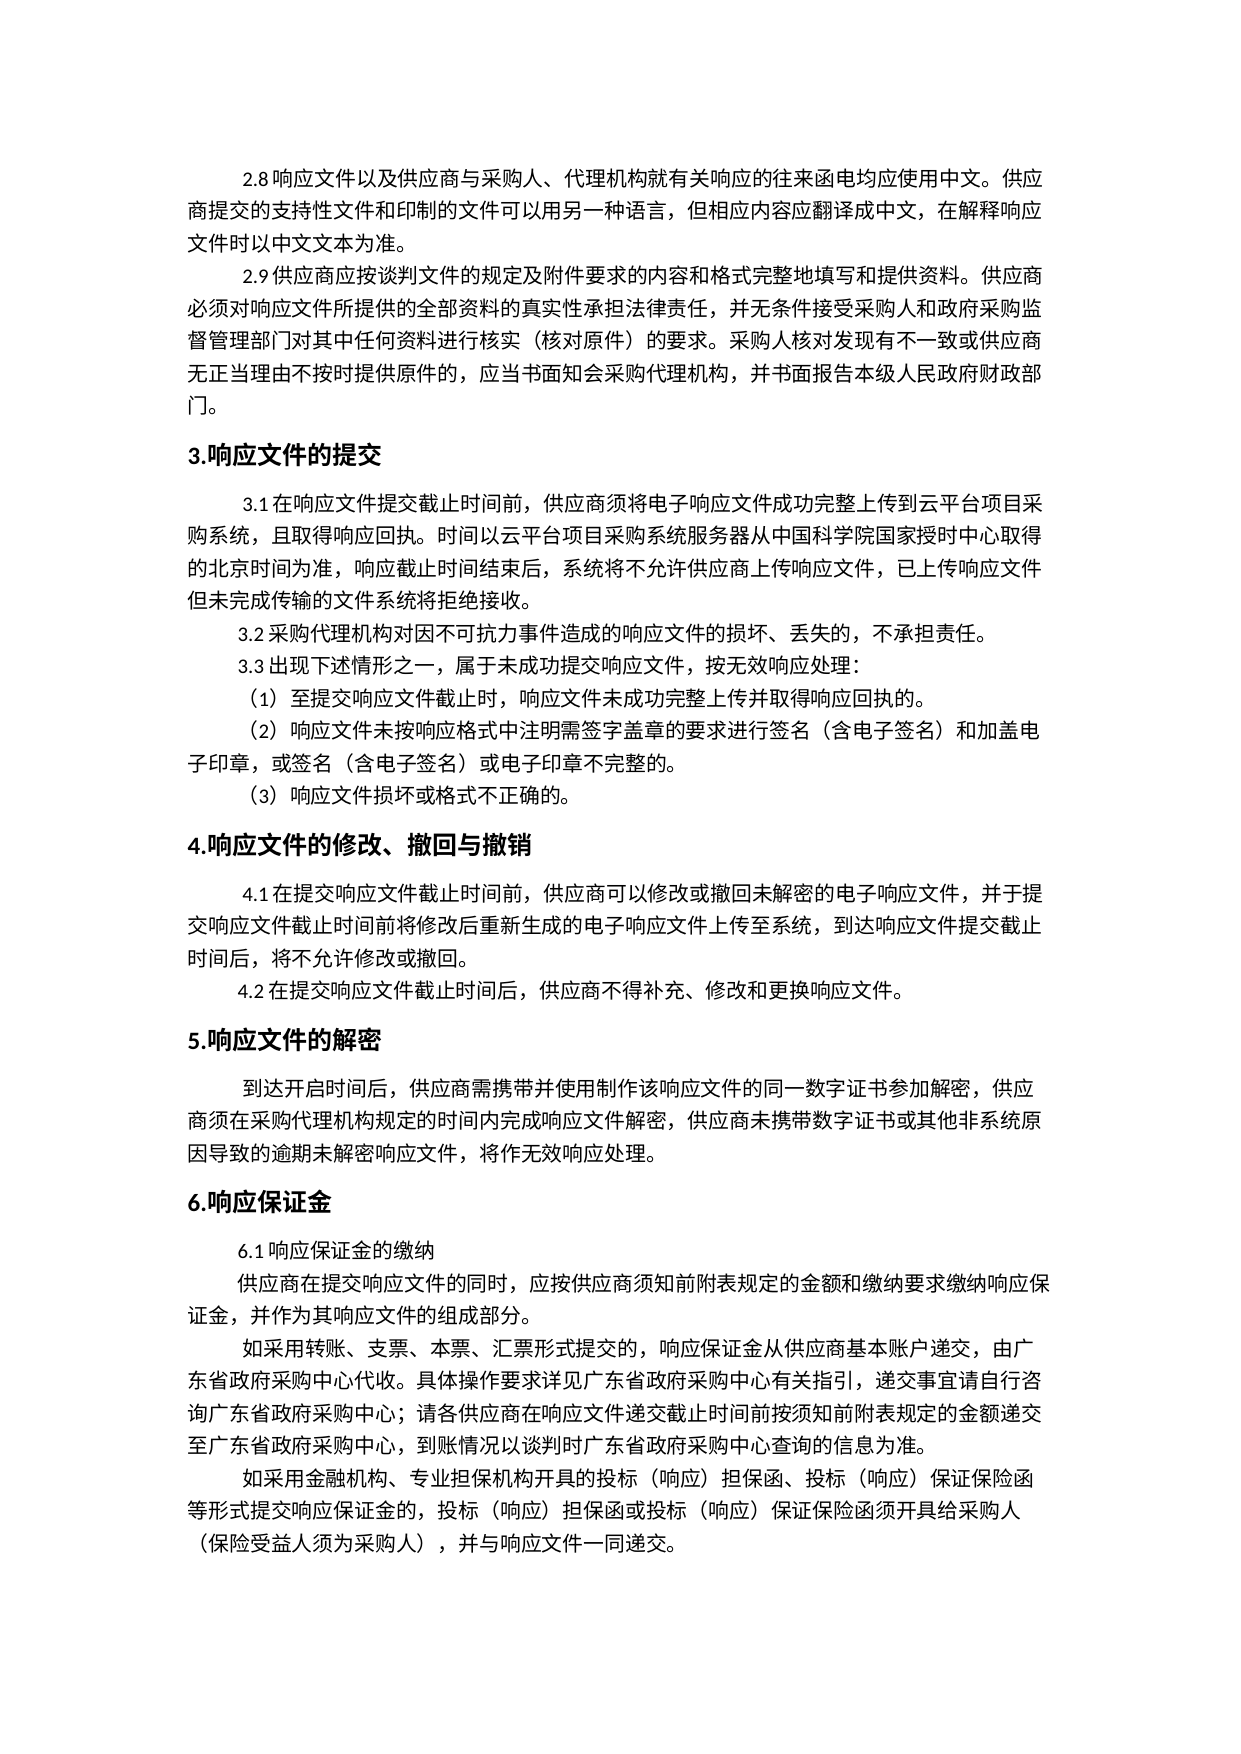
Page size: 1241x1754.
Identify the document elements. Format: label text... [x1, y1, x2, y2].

text 5.响应文件的解密 [187, 1007, 1053, 1072]
text 2.9供应商应按谈判文件的规定及附件要求的内容和格式完整地填写和提供资料。供应商必须对响应文件所提供的全部资料的真实性承担法律责任，并无条件接受采购人和政府采购监督管理部门对其中任何资料进行核实（核对原件）的要求。采购人核对发现有不一致或供应商无正当理由不按时提供原件的，应当书面知会采购代理机构，并书面报告本级人民政府财政部门。 [187, 259, 1053, 422]
text 供应商在提交响应文件的同时，应按供应商须知前附表规定的金额和缴纳要求缴纳响应保证金，并作为其响应文件的组成部分。 [187, 1267, 1053, 1332]
text （1）至提交响应文件截止时，响应文件未成功完整上传并取得响应回执的。 [187, 682, 1053, 714]
text 如采用转账、支票、本票、汇票形式提交的，响应保证金从供应商基本账户递交，由广东省政府采购中心代收。具体操作要求详见广东省政府采购中心有关指引，递交事宜请自行咨询广东省政府采购中心；请各供应商在响应文件递交截止时间前按须知前附表规定的金额递交至广东省政府采购中心，到账情况以谈判时广东省政府采购中心查询的信息为准。 [187, 1332, 1053, 1462]
text 4.响应文件的修改、撤回与撤销 [187, 812, 1053, 877]
text 到达开启时间后，供应商需携带并使用制作该响应文件的同一数字证书参加解密，供应商须在采购代理机构规定的时间内完成响应文件解密，供应商未携带数字证书或其他非系统原因导致的逾期未解密响应文件，将作无效响应处理。 [187, 1072, 1053, 1169]
text 3.3出现下述情形之一，属于未成功提交响应文件，按无效响应处理： [187, 649, 1053, 682]
text （3）响应文件损坏或格式不正确的。 [187, 779, 1053, 812]
text （2）响应文件未按响应格式中注明需签字盖章的要求进行签名（含电子签名）和加盖电子印章，或签名（含电子签名）或电子印章不完整的。 [187, 714, 1053, 779]
text 4.1在提交响应文件截止时间前，供应商可以修改或撤回未解密的电子响应文件，并于提交响应文件截止时间前将修改后重新生成的电子响应文件上传至系统，到达响应文件提交截止时间后，将不允许修改或撤回。 [187, 877, 1053, 974]
text 4.2在提交响应文件截止时间后，供应商不得补充、修改和更换响应文件。 [187, 974, 1053, 1007]
text 6.1响应保证金的缴纳 [187, 1234, 1053, 1267]
text 3.2采购代理机构对因不可抗力事件造成的响应文件的损坏、丢失的，不承担责任。 [187, 617, 1053, 649]
text 2.8响应文件以及供应商与采购人、代理机构就有关响应的往来函电均应使用中文。供应商提交的支持性文件和印制的文件可以用另一种语言，但相应内容应翻译成中文，在解释响应文件时以中文文本为准。 [187, 162, 1053, 259]
text 6.响应保证金 [187, 1169, 1053, 1234]
text 3.1在响应文件提交截止时间前，供应商须将电子响应文件成功完整上传到云平台项目采购系统，且取得响应回执。时间以云平台项目采购系统服务器从中国科学院国家授时中心取得的北京时间为准，响应截止时间结束后，系统将不允许供应商上传响应文件，已上传响应文件但未完成传输的文件系统将拒绝接收。 [187, 487, 1053, 617]
text 3.响应文件的提交 [187, 422, 1053, 487]
text 如采用金融机构、专业担保机构开具的投标（响应）担保函、投标（响应）保证保险函等形式提交响应保证金的，投标（响应）担保函或投标（响应）保证保险函须开具给采购人（保险受益人须为采购人），并与响应文件一同递交。 [187, 1462, 1053, 1559]
